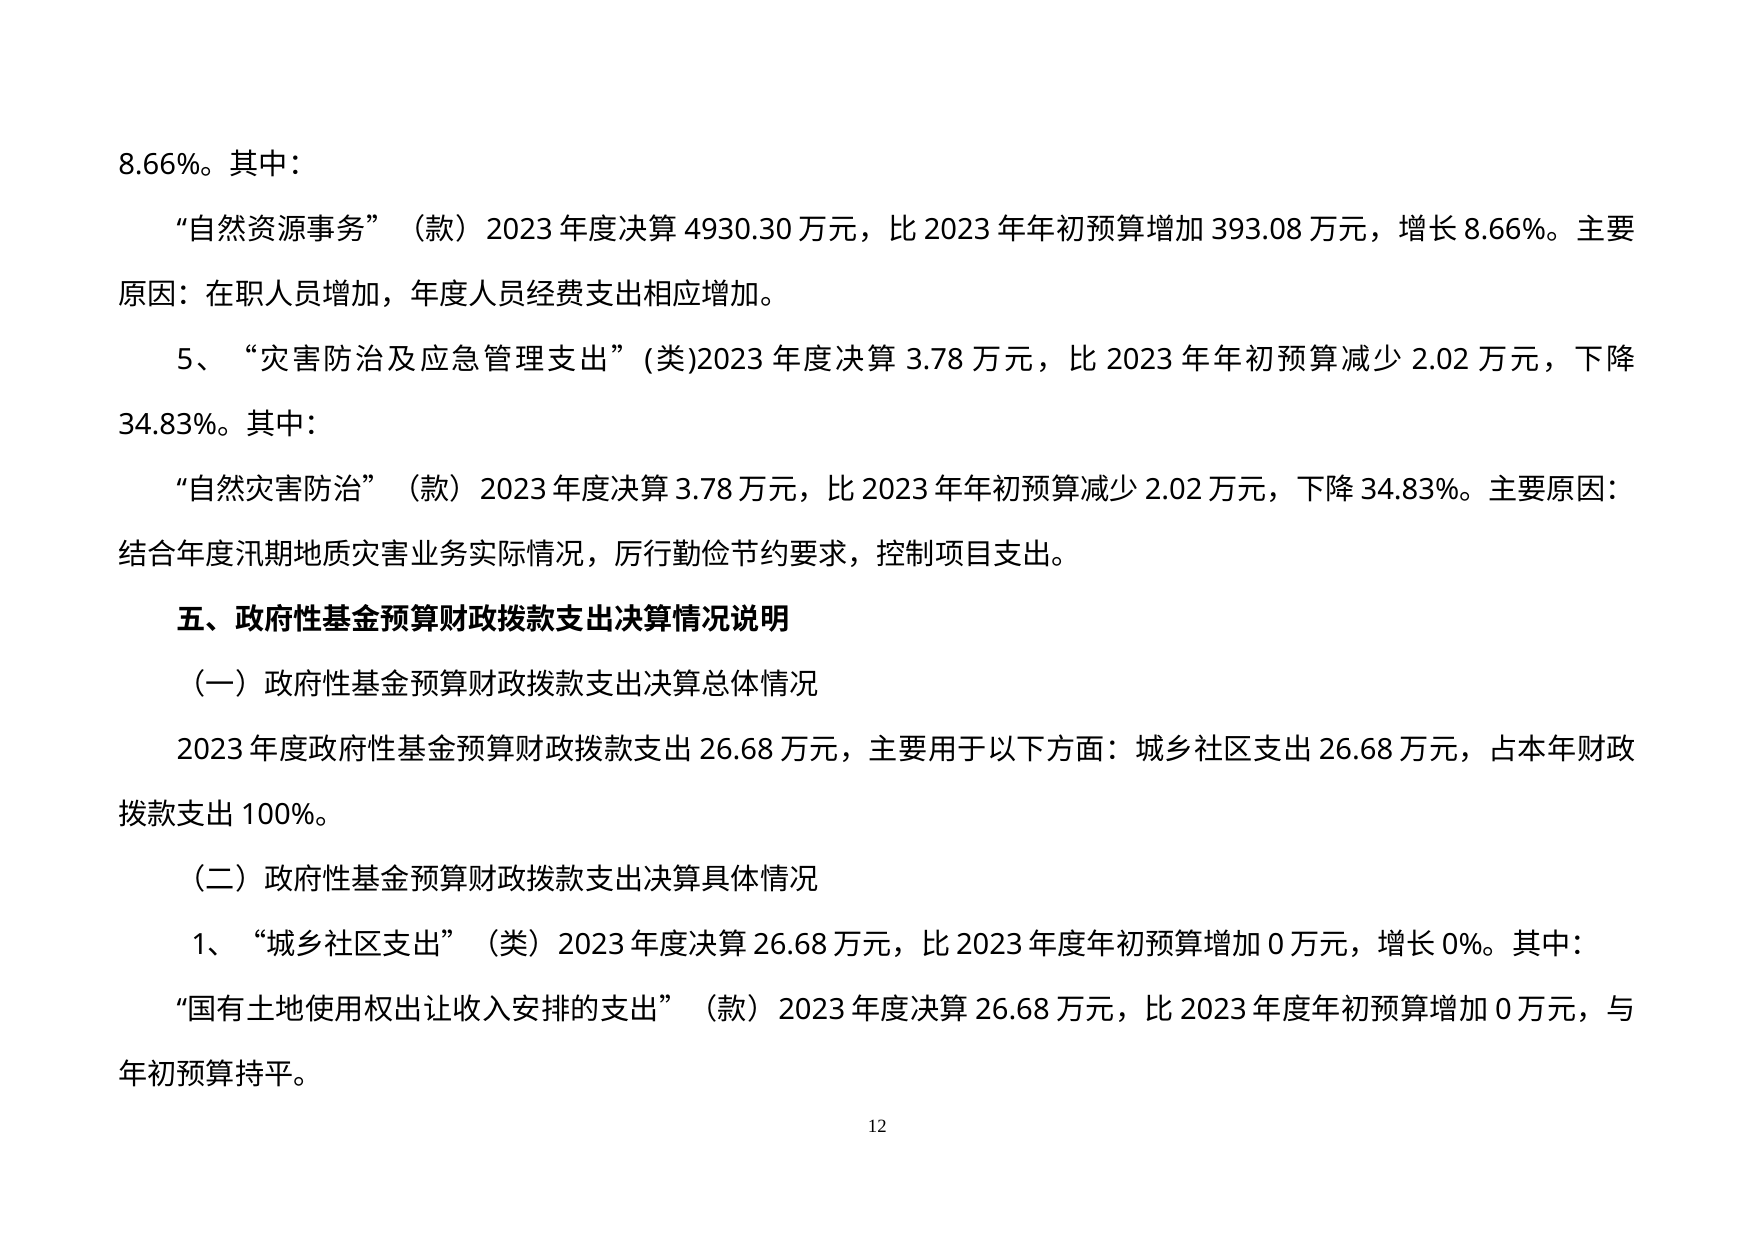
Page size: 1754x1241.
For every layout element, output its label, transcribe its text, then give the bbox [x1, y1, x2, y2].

list “自然资源事务”（款）2023年度决算4930.30万元，比2023年年初预算增加393.08万元，增长8.66%。主要原因：在职人员增加，年度人员经费支出相应增加。 [118, 194, 1636, 324]
text （二）政府性基金预算财政拨款支出决算具体情况 [118, 844, 1636, 909]
text 2023年度政府性基金预算财政拨款支出26.68万元，主要用于以下方面：城乡社区支出26.68万元，占本年财政拨款支出100%。 [118, 714, 1636, 844]
text 5、“灾害防治及应急管理支出”(类)2023年度决算3.78万元，比2023年年初预算减少2.02万元，下降34.83%。其中： [118, 324, 1636, 454]
text （一）政府性基金预算财政拨款支出决算总体情况 [118, 649, 1636, 714]
text “国有土地使用权出让收入安排的支出”（款）2023年度决算26.68万元，比2023年度年初预算增加0万元，与年初预算持平。 [118, 974, 1636, 1104]
text 五、政府性基金预算财政拨款支出决算情况说明 [118, 584, 1636, 649]
text “自然灾害防治”（款）2023年度决算3.78万元，比2023年年初预算减少2.02万元，下降34.83%。主要原因：结合年度汛期地质灾害业务实际情况，厉行勤俭节约要求，控制项目支出。 [118, 454, 1636, 584]
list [118, 129, 1636, 194]
text 1、“城乡社区支出”（类）2023年度决算26.68万元，比2023年度年初预算增加0万元，增长0%。其中： [118, 909, 1636, 974]
